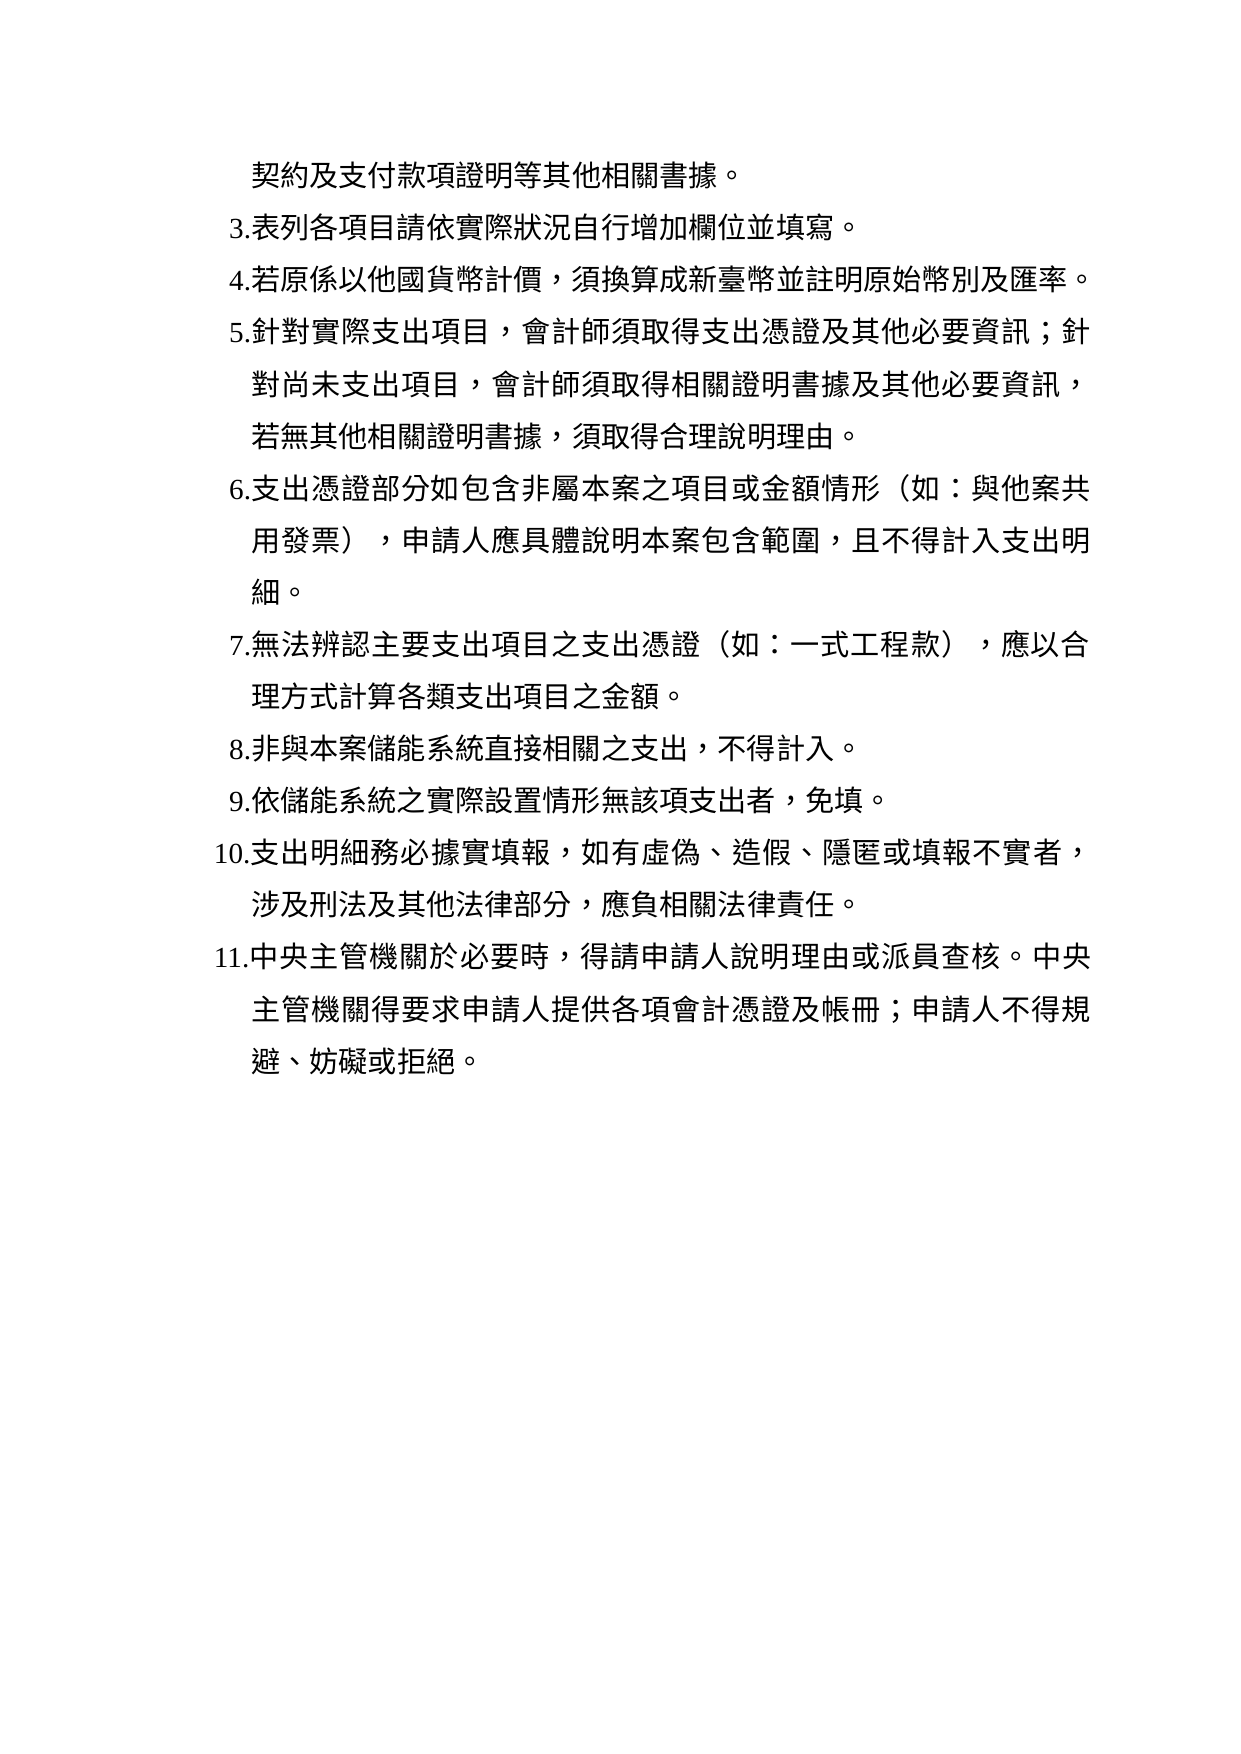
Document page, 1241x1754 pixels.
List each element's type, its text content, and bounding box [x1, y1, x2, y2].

list 無法辨認主要支出項目之支出憑證（如：一式工程款），應以合理方式計算各類支出項目之金額。 [229, 617, 1092, 721]
list 依儲能系統之實際設置情形無該項支出者，免填。 [229, 773, 1092, 825]
list 中央主管機關於必要時，得請申請人說明理由或派員查核。中央主管機關得要求申請人提供各項會計憑證及帳冊；申請人不得規避、妨礙或拒絕。 [214, 929, 1092, 1085]
list 支出明細務必據實填報，如有虛偽、造假、隱匿或填報不實者，涉及刑法及其他法律部分，應負相關法律責任。 [214, 825, 1092, 929]
list 表列各項目請依實際狀況自行增加欄位並填寫。 [229, 200, 1092, 252]
list 若原係以他國貨幣計價，須換算成新臺幣並註明原始幣別及匯率。 [229, 252, 1092, 304]
list 非與本案儲能系統直接相關之支出，不得計入。 [229, 721, 1092, 773]
list 針對實際支出項目，會計師須取得支出憑證及其他必要資訊；針對尚未支出項目，會計師須取得相關證明書據及其他必要資訊，若無其他相關證明書據，須取得合理說明理由。 [229, 304, 1092, 460]
list 支出憑證部分如包含非屬本案之項目或金額情形（如：與他案共用發票），申請人應具體說明本案包含範圍，且不得計入支出明細。 [229, 460, 1092, 617]
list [229, 148, 1092, 200]
